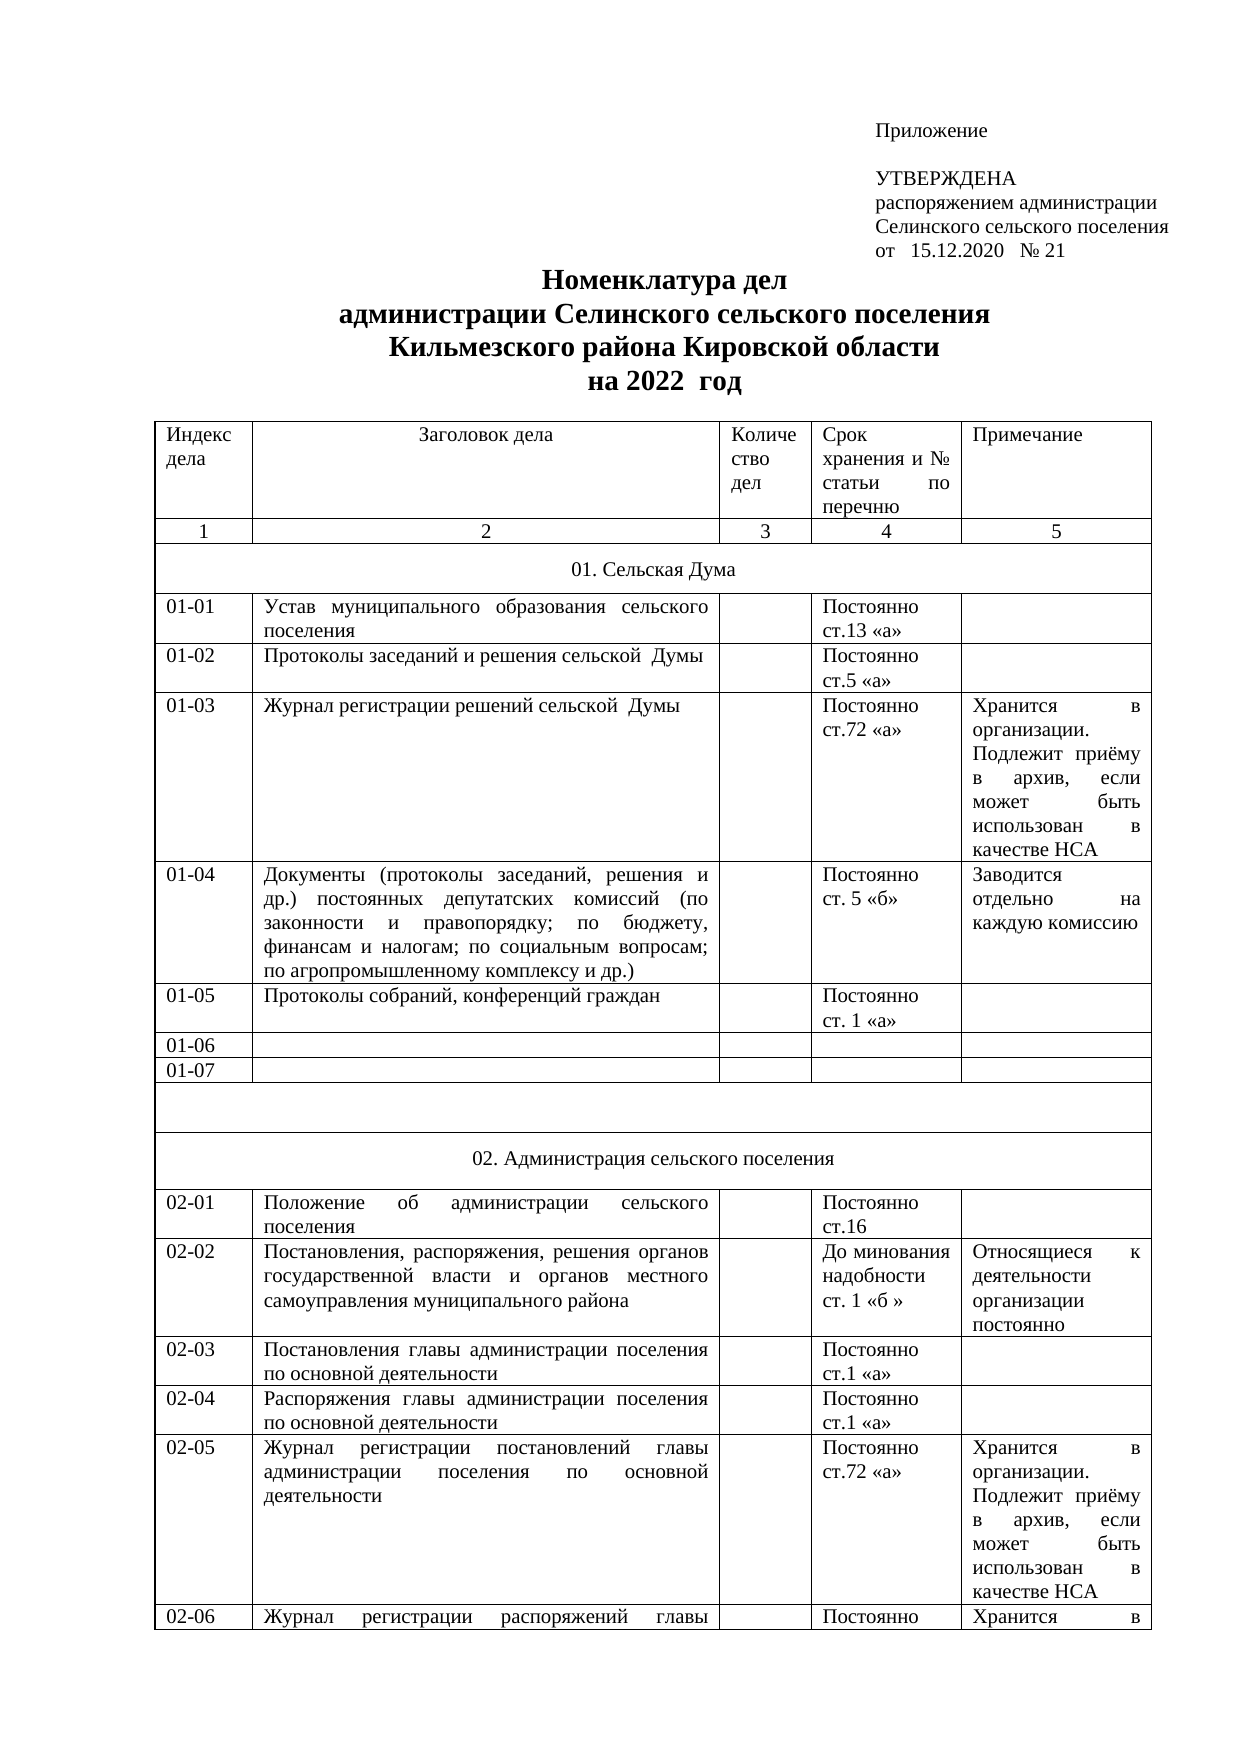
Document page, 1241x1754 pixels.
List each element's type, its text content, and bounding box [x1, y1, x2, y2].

text распоряжением администрации [177, 190, 1179, 214]
table_cell [962, 1190, 1151, 1238]
table_cell Хранится в организации. Подлежит приёму в архив, если может быть использован в качестве НСА [962, 693, 1151, 861]
table_cell [962, 984, 1151, 1032]
table_cell 01-04 [156, 862, 252, 982]
table_cell [720, 1190, 811, 1238]
table_header Количество дел [720, 422, 811, 518]
table_cell Устав муниципального образования сельского поселения [253, 594, 719, 642]
table_cell Постоянно ст.72 «а» [812, 1435, 961, 1603]
table_cell Относящиеся к деятельности организации постоянно [962, 1239, 1151, 1336]
table_cell [720, 1033, 811, 1057]
table_header Заголовок дела [253, 422, 719, 518]
table_cell [720, 1337, 811, 1385]
table_cell 01-05 [156, 984, 252, 1032]
table_cell [962, 594, 1151, 642]
table_cell Протоколы собраний, конференций граждан [253, 984, 719, 1032]
text Селинского сельского поселения [177, 214, 1179, 238]
table_cell Журнал регистрации решений сельской Думы [253, 693, 719, 861]
table_cell [962, 1386, 1151, 1434]
table_cell Постоянно ст.72 «а» [812, 693, 961, 861]
table_cell [812, 1033, 961, 1057]
text Приложение [177, 118, 1179, 142]
table_cell [720, 594, 811, 642]
table_cell До минования надобности ст. 1 «б » [812, 1239, 961, 1336]
table_cell 02-01 [156, 1190, 252, 1238]
text Кильмезского района Кировской области [177, 329, 1152, 363]
table_cell Положение об администрации сельского поселения [253, 1190, 719, 1238]
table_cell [253, 1605, 719, 1628]
table_cell Хранится в организации. Подлежит приёму в архив, если может быть использован в качестве НСА [962, 1435, 1151, 1603]
table_cell 01-06 [156, 1033, 252, 1057]
text на 2022 год [177, 363, 1152, 397]
table_cell [720, 1386, 811, 1434]
table_cell Постоянно ст.1 «а» [812, 1337, 961, 1385]
text Номенклатура дел [177, 262, 1152, 296]
table_cell Постоянно ст. 5 «б» [812, 862, 961, 982]
table_cell [962, 1033, 1151, 1057]
table_cell [962, 1058, 1151, 1082]
table_cell [720, 644, 811, 692]
table_cell Распоряжения главы администрации поселения по основной деятельности [253, 1386, 719, 1434]
table_cell Протоколы заседаний и решения сельской Думы [253, 644, 719, 692]
table_header Индекс дела [156, 422, 252, 518]
table_cell 01-02 [156, 644, 252, 692]
table_cell 02-05 [156, 1435, 252, 1603]
table_cell [720, 693, 811, 861]
table_cell 02-04 [156, 1386, 252, 1434]
table_cell 5 [962, 519, 1151, 543]
table_cell Постоянно ст. 1 «а» [812, 984, 961, 1032]
table_cell [720, 1239, 811, 1336]
table_cell Постоянно ст.5 «а» [812, 644, 961, 692]
table_cell 3 [720, 519, 811, 543]
table_cell 01-03 [156, 693, 252, 861]
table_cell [962, 1605, 1151, 1628]
table_cell [253, 1058, 719, 1082]
table_cell Постановления, распоряжения, решения органов государственной власти и органов местного самоуправления муниципального района [253, 1239, 719, 1336]
table_cell Постоянно ст.72 «а» [812, 1605, 961, 1628]
text УТВЕРЖДЕНА [177, 166, 1179, 190]
table_cell [156, 1083, 1151, 1132]
table_cell 02-03 [156, 1337, 252, 1385]
table_cell 01-01 [156, 594, 252, 642]
table_cell 02-02 [156, 1239, 252, 1336]
text администрации Селинского сельского поселения [177, 296, 1152, 329]
table_header Срок хранения и № статьи по перечню [812, 422, 961, 518]
table_cell Постоянно ст.13 «а» [812, 594, 961, 642]
table_cell [720, 1605, 811, 1628]
table_cell Постоянно ст.16 [812, 1190, 961, 1238]
table_cell 01-07 [156, 1058, 252, 1082]
table_cell [720, 984, 811, 1032]
table_cell 1 [156, 519, 252, 543]
table_header Примечание [962, 422, 1151, 518]
table_cell 4 [812, 519, 961, 543]
table_cell 2 [253, 519, 719, 543]
table_cell [962, 1337, 1151, 1385]
table_cell Заводится отдельно на каждую комиссию [962, 862, 1151, 982]
table_cell [812, 1058, 961, 1082]
table_cell [962, 644, 1151, 692]
table_cell 02-06 [156, 1605, 252, 1628]
table_cell [720, 1058, 811, 1082]
table_cell Постоянно ст.1 «а» [812, 1386, 961, 1434]
table_cell Журнал регистрации постановлений главы администрации поселения по основной деятельности [253, 1435, 719, 1603]
table_cell Постановления главы администрации поселения по основной деятельности [253, 1337, 719, 1385]
table_cell [253, 1033, 719, 1057]
table_cell [720, 862, 811, 982]
text от 15.12.2020 № 21 [177, 238, 1179, 262]
table_cell 02. Администрация сельского поселения [156, 1133, 1151, 1189]
table_cell 01. Сельская Дума [156, 544, 1151, 593]
table_cell [720, 1435, 811, 1603]
table_cell Документы (протоколы заседаний, решения и др.) постоянных депутатских комиссий (по законности и правопорядку; по бюджету, финансам и налогам; по социальным вопросам; по агропромышленному комплексу и др.) [253, 862, 719, 982]
